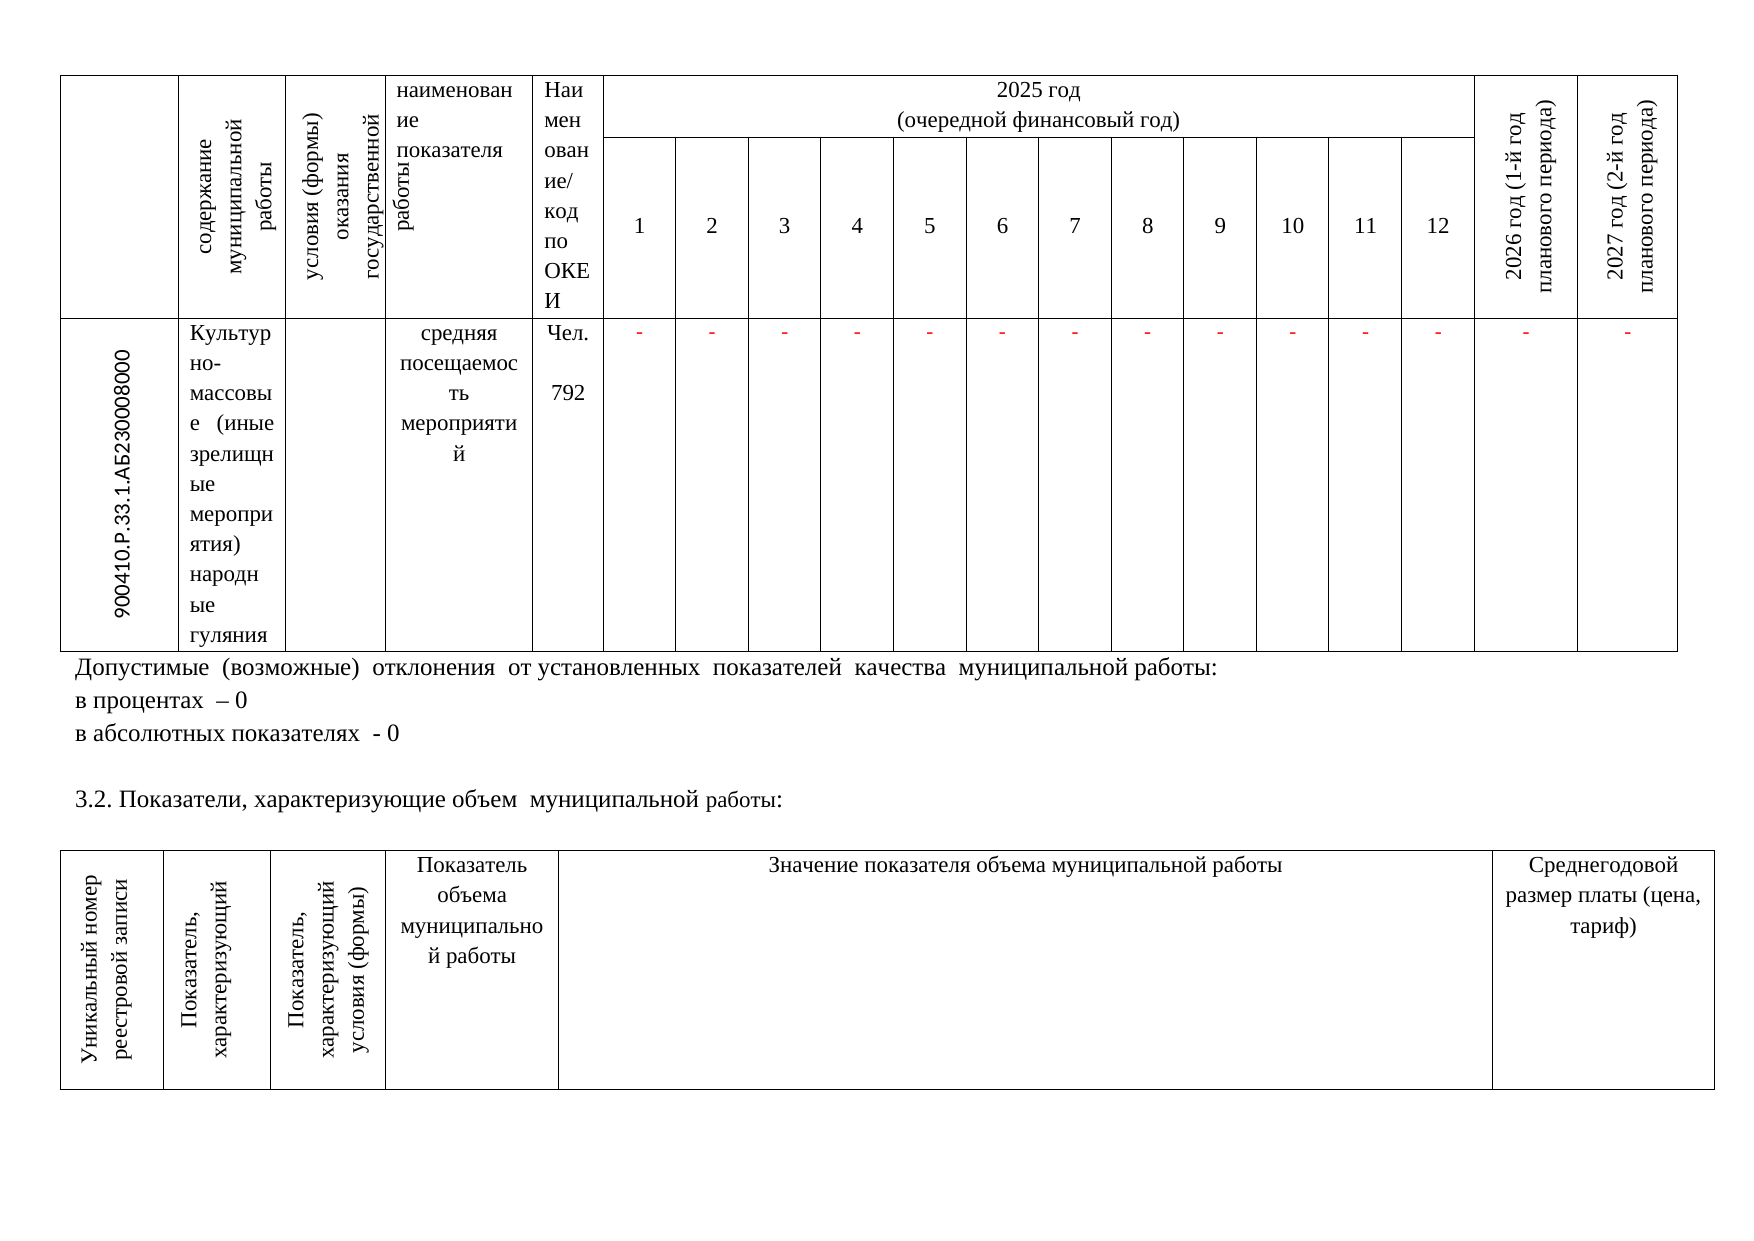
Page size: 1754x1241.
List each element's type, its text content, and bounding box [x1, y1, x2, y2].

table_cell 12 [1402, 138, 1474, 318]
table_cell 2026 год (1-й год планового периода) [1475, 76, 1577, 318]
table_cell - [604, 319, 675, 651]
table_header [164, 851, 270, 1089]
table_cell средняя посещаемость мероприятий [386, 319, 532, 651]
table_cell - [1257, 319, 1328, 651]
table_cell наименование показателя [386, 76, 532, 318]
table_cell 5 [894, 138, 966, 318]
text 3.2. Показатели, характеризующие объем муниципальной работы: [75, 784, 1679, 813]
table_cell 2 [676, 138, 748, 318]
table_cell 11 [1329, 138, 1401, 318]
table_cell Наименование/код по ОКЕИ [533, 76, 603, 318]
text в процентах – 0 [75, 685, 1679, 714]
table_cell - [1475, 319, 1577, 651]
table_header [179, 76, 285, 318]
text Допустимые (возможные) отклонения от установленных показателей качества муниципальной работы: [75, 652, 1679, 681]
table_cell 7 [1039, 138, 1111, 318]
table_cell - [1039, 319, 1111, 651]
table_cell - [967, 319, 1038, 651]
table_cell 6 [967, 138, 1038, 318]
table_cell 3 [749, 138, 820, 318]
table_cell - [1578, 319, 1677, 651]
table_cell Чел. 792 [533, 319, 603, 651]
text в абсолютных показателях - 0 [75, 718, 1679, 747]
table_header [271, 851, 385, 1089]
table_cell Культурно-массовые (иные зрелищные мероприятия) народные гуляния [179, 319, 285, 651]
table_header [61, 851, 163, 1089]
table_cell 9 [1184, 138, 1256, 318]
table_cell 2025 год (очередной финансовый год) [604, 76, 1474, 137]
table_cell - [676, 319, 748, 651]
table_cell 1 [604, 138, 675, 318]
table_cell 4 [821, 138, 893, 318]
table_header Среднегодовой размер платы (цена, тариф) [1493, 851, 1714, 1089]
table_cell [286, 319, 385, 651]
table_header Показатель объема муниципальной работы [386, 851, 558, 1089]
table_cell - [1112, 319, 1183, 651]
table_cell - [1402, 319, 1474, 651]
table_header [286, 76, 385, 318]
table_cell - [1329, 319, 1401, 651]
table_header Значение показателя объема муниципальной работы [559, 851, 1492, 1089]
table_cell - [1184, 319, 1256, 651]
table_cell - [749, 319, 820, 651]
table_cell 8 [1112, 138, 1183, 318]
table_cell - [894, 319, 966, 651]
table_cell 2027 год (2-й год планового периода) [1578, 76, 1677, 318]
table_cell - [821, 319, 893, 651]
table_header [61, 76, 178, 318]
table_cell 10 [1257, 138, 1328, 318]
table_cell 900410.Р.33.1.АБ230008000 [61, 319, 178, 651]
